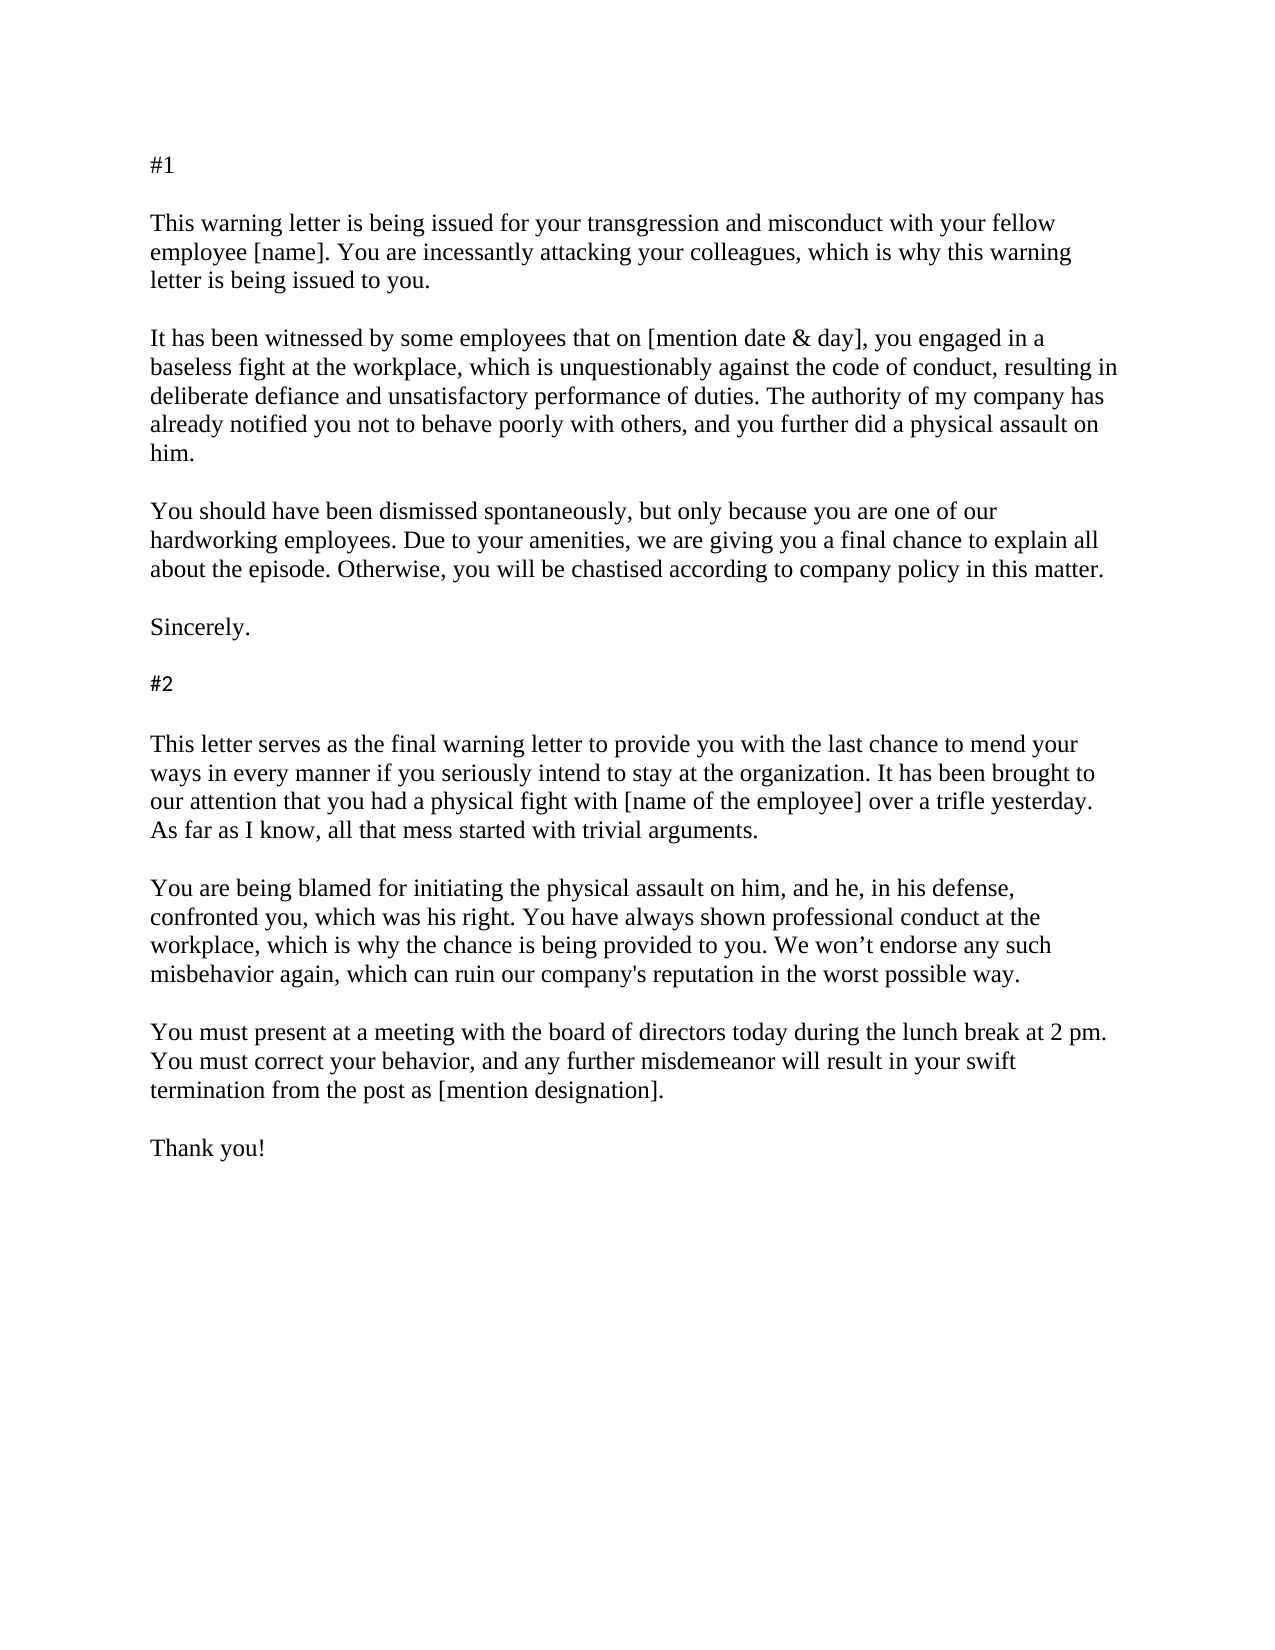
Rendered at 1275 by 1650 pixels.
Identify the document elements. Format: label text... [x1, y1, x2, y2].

text You should have been dismissed spontaneously, but only because you are one of our hardworking employees. Due to your amenities, we are giving you a final chance to explain all about the episode. Otherwise, you will be chastised according to company policy in this matter. [150, 496, 1125, 582]
text #1 [150, 150, 1125, 179]
text You must present at a meeting with the board of directors today during the lunch break at 2 pm. You must correct your behavior, and any further misdemeanor will result in your swift termination from the post as [mention designation]. [150, 1017, 1125, 1103]
text #2 [150, 669, 1125, 698]
text Thank you! [150, 1133, 1125, 1161]
text Sincerely. [150, 612, 1125, 640]
text This letter serves as the final warning letter to provide you with the last chance to mend your ways in every manner if you seriously intend to stay at the organization. It has been brought to our attention that you had a physical fight with [name of the employee] over a trifle yesterday. As far as I know, all that mess started with trivial arguments. [150, 729, 1125, 844]
text This warning letter is being issued for your transgression and misconduct with your fellow employee [name]. You are incessantly attacking your colleagues, which is why this warning letter is being issued to you. [150, 208, 1125, 294]
text It has been witnessed by some employees that on [mention date & day], you engaged in a baseless fight at the workplace, which is unquestionably against the code of conduct, resulting in deliberate defiance and unsatisfactory performance of duties. The authority of my company has already notified you not to behave poorly with others, and you further did a physical assault on him. [150, 323, 1125, 467]
text You are being blamed for initiating the physical assault on him, and he, in his defense, confronted you, which was his right. You have always shown professional conduct at the workplace, which is why the chance is being provided to you. We won’t endorse any such misbehavior again, which can ruin our company's reputation in the worst possible way. [150, 873, 1125, 988]
